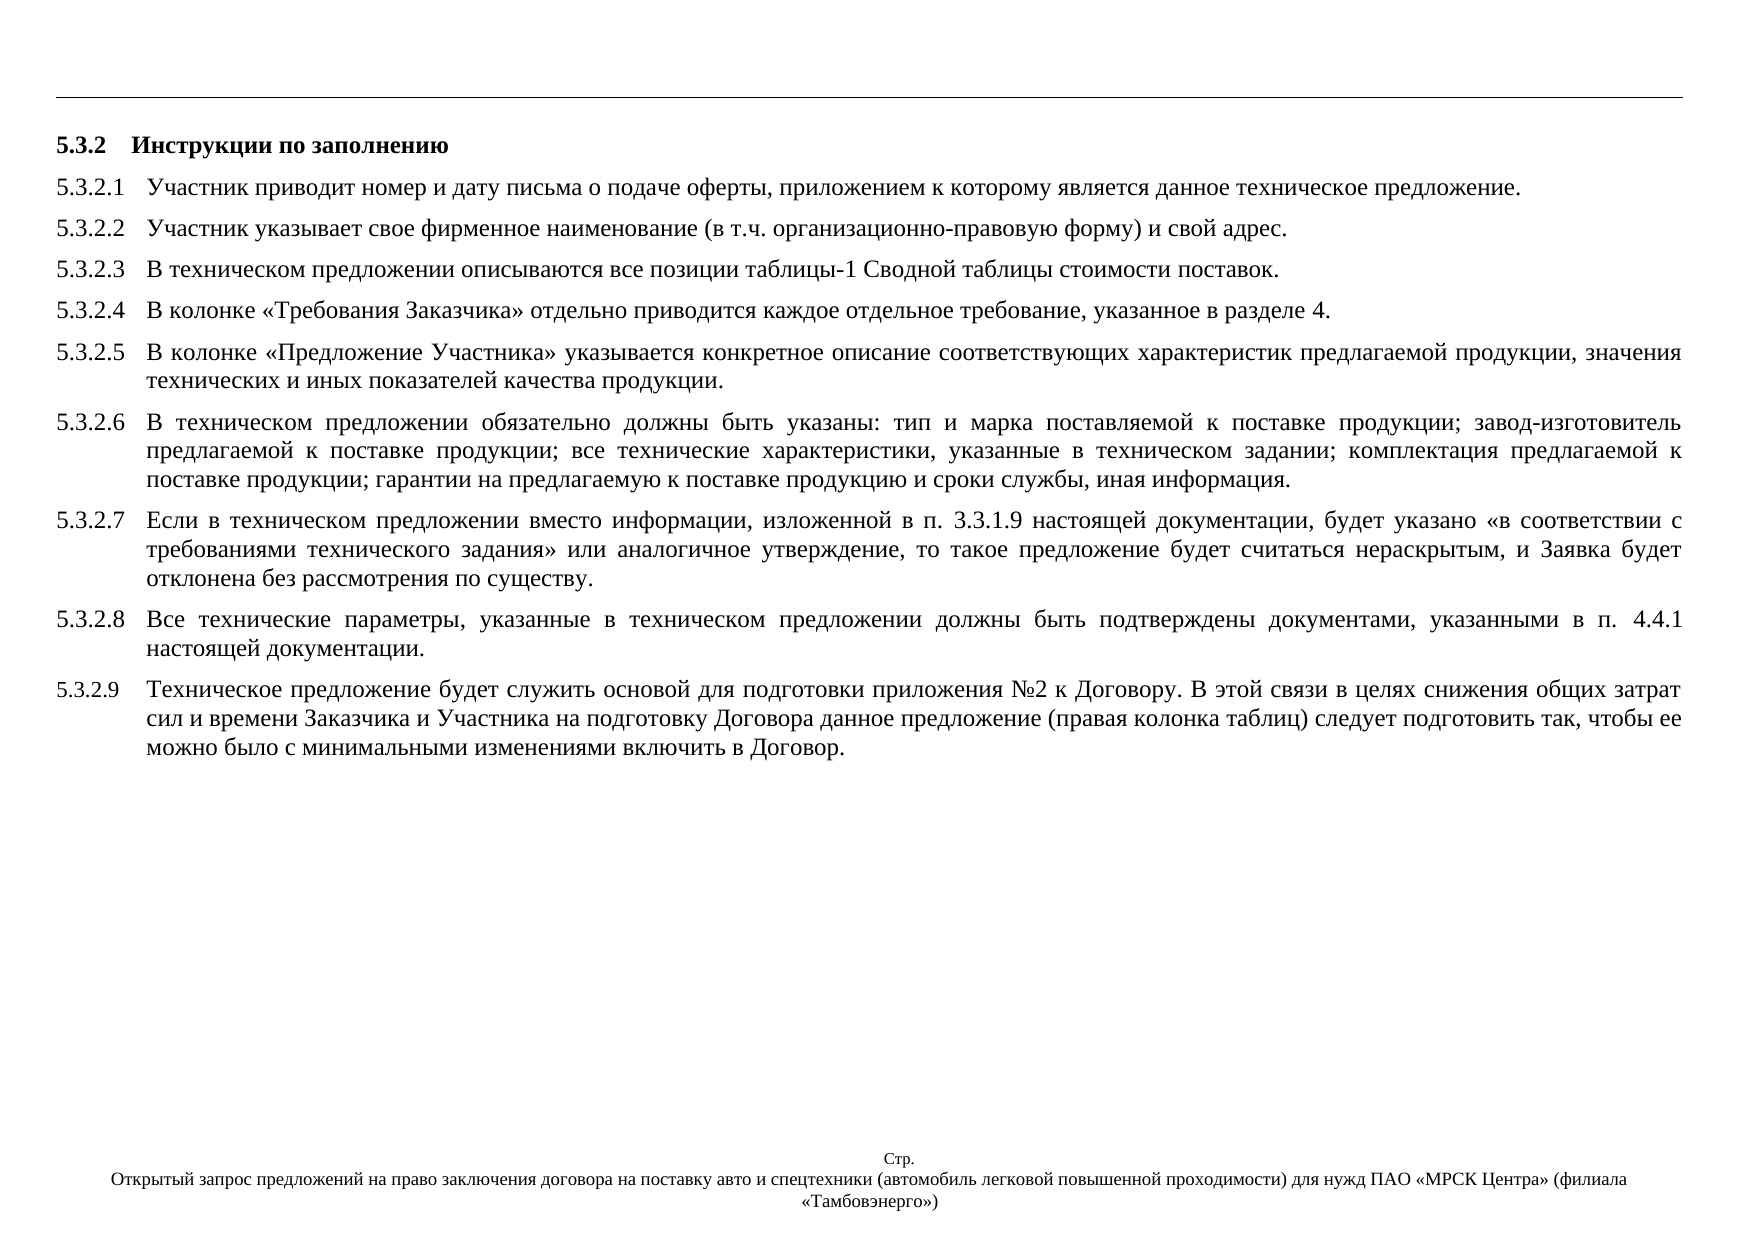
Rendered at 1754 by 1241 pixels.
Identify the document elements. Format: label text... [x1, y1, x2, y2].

list Если в техническом предложении вместо информации, изложенной в п. 3.3.1.9 настоящей документации, будет указано «в соответствии с требованиями технического задания» или аналогичное утверждение, то такое предложение будет считаться нераскрытым, и Заявка будет отклонена без рассмотрения по существу. [56, 506, 1683, 592]
list Участник указывает свое фирменное наименование (в т.ч. организационно-правовую форму) и свой адрес. [56, 213, 1683, 242]
list Все технические параметры, указанные в техническом предложении должны быть подтверждены документами, указанными в п. 4.4.1 настоящей документации. [56, 604, 1683, 662]
list В техническом предложении описываются все позиции таблицы-1 Сводной таблицы стоимости поставок. [56, 254, 1683, 283]
list В колонке «Требования Заказчика» отдельно приводится каждое отдельное требование, указанное в разделе 4. [56, 296, 1683, 324]
list В колонке «Предложение Участника» указывается конкретное описание соответствующих характеристик предлагаемой продукции, значения технических и иных показателей качества продукции. [56, 337, 1683, 394]
list Участник приводит номер и дату письма о подаче оферты, приложением к которому является данное техническое предложение. [56, 172, 1683, 201]
list В техническом предложении обязательно должны быть указаны: тип и марка поставляемой к поставке продукции; завод-изготовитель предлагаемой к поставке продукции; все технические характеристики, указанные в техническом задании; комплектация предлагаемой к поставке продукции; гарантии на предлагаемую к поставке продукцию и сроки службы, иная информация. [56, 407, 1683, 493]
subtitle Инструкции по заполнению [56, 131, 1683, 159]
list Техническое предложение будет служить основой для подготовки приложения №2 к Договору. В этой связи в целях снижения общих затрат сил и времени Заказчика и Участника на подготовку Договора данное предложение (правая колонка таблиц) следует подготовить так, чтобы ее можно было с минимальными изменениями включить в Договор. [56, 674, 1683, 761]
